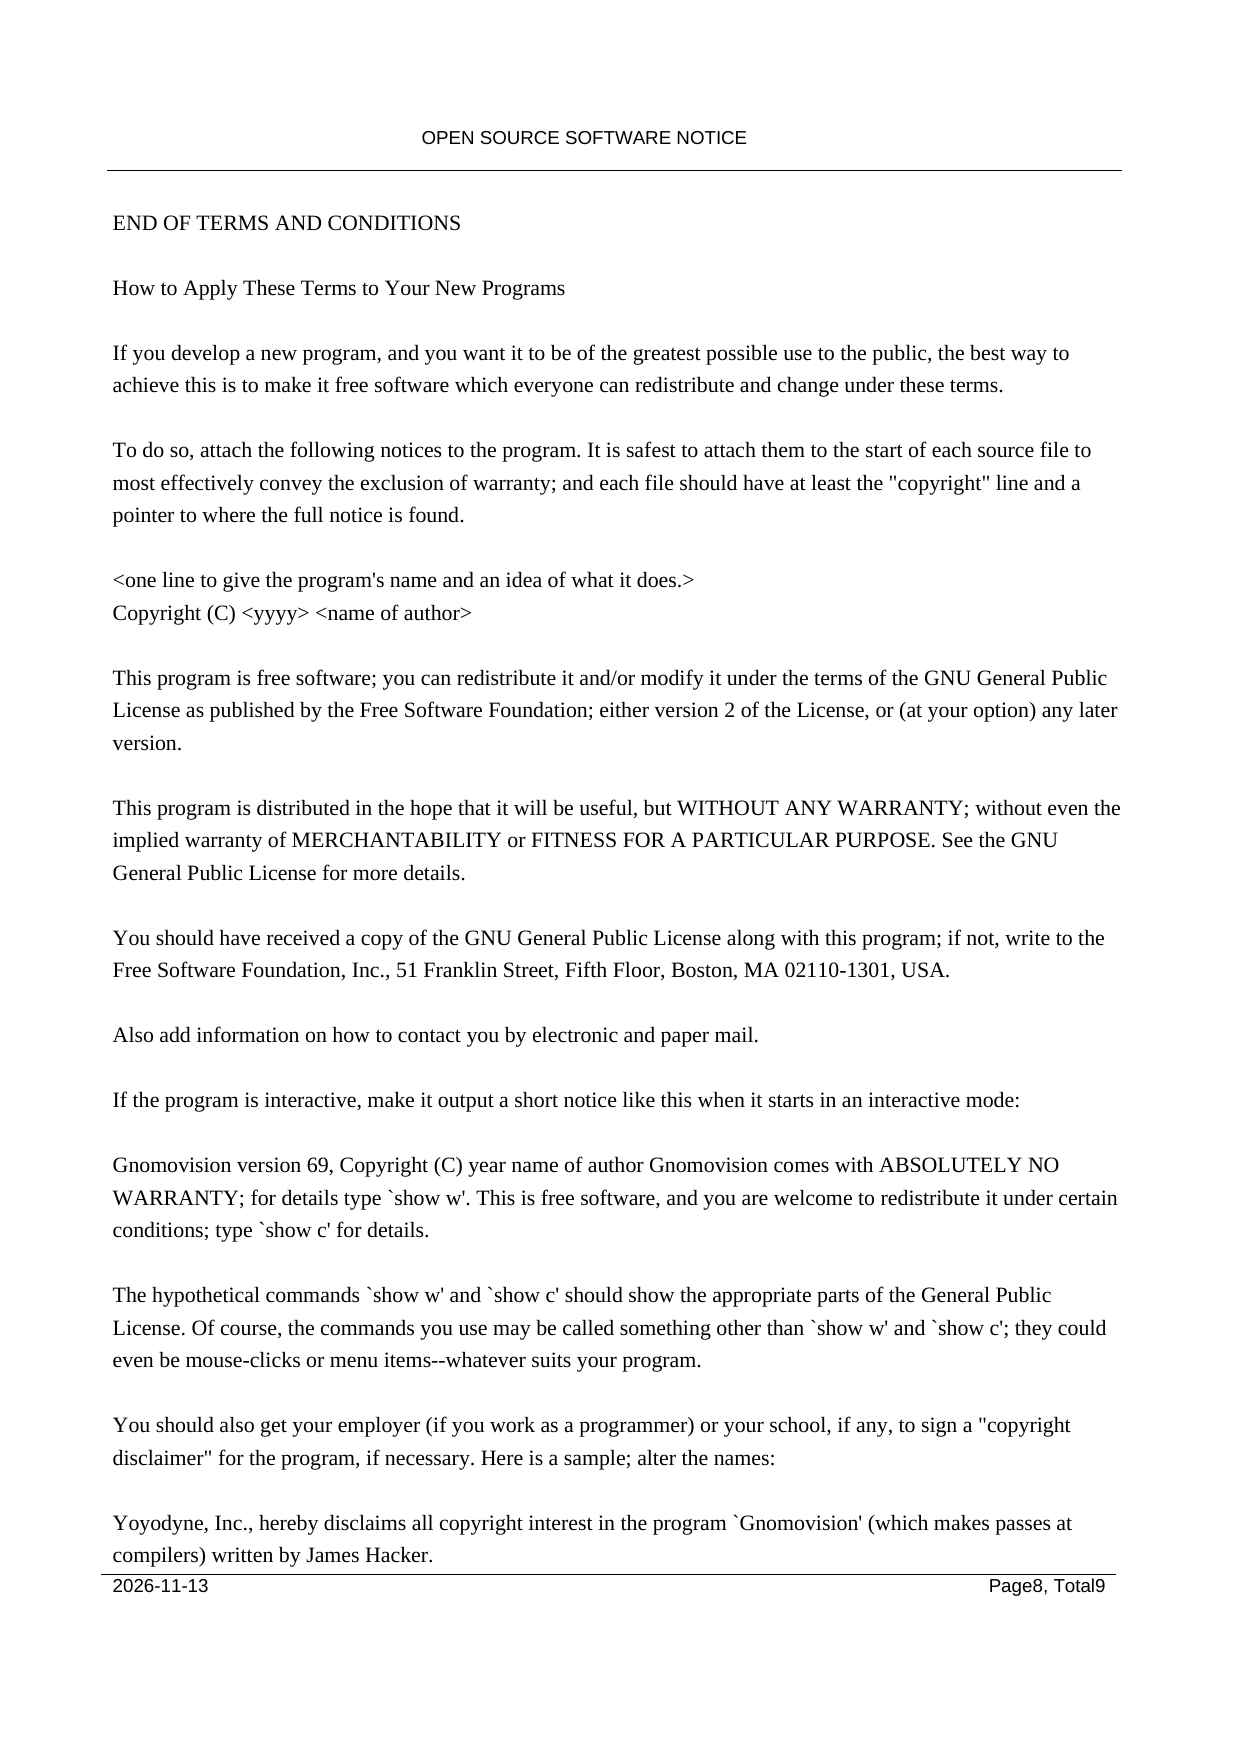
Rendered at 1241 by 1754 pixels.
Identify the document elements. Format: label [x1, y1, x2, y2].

text [112, 206, 1128, 1571]
